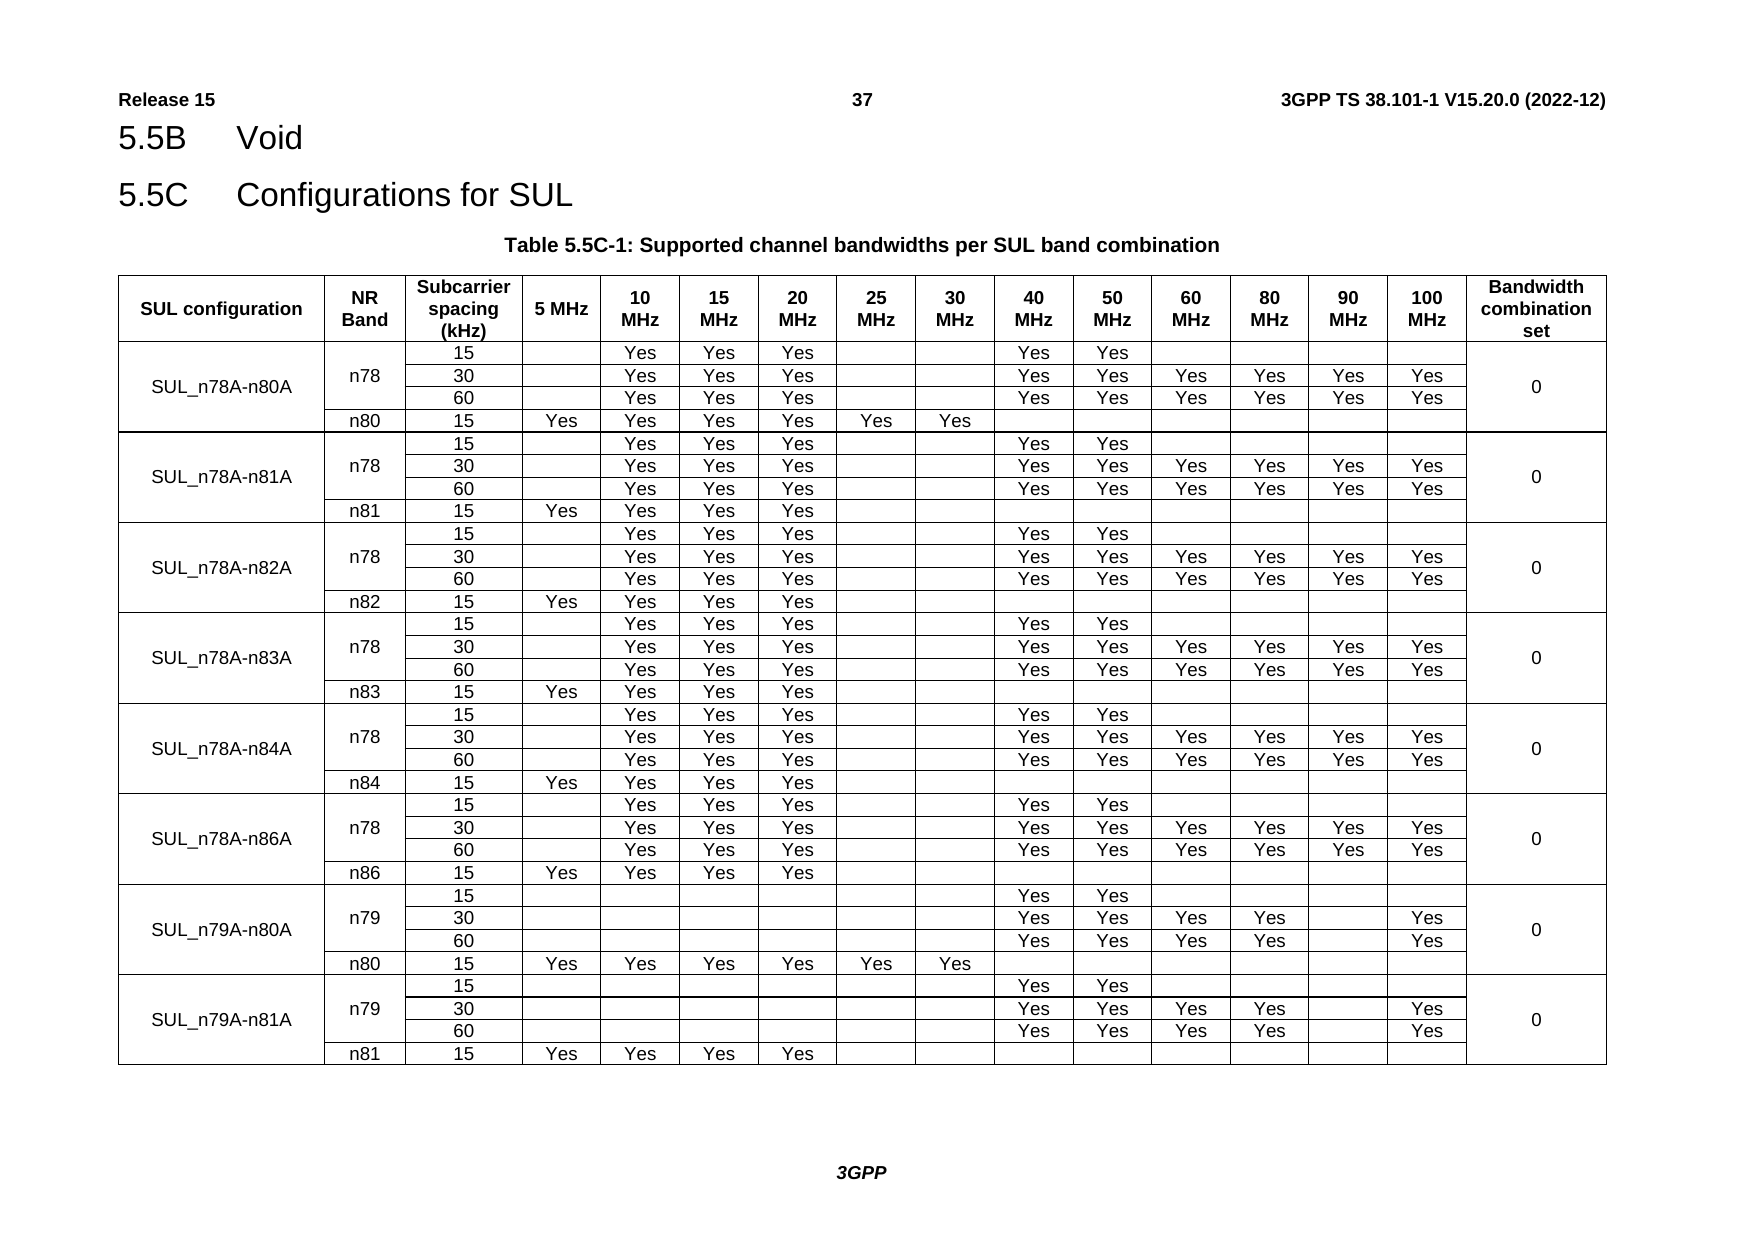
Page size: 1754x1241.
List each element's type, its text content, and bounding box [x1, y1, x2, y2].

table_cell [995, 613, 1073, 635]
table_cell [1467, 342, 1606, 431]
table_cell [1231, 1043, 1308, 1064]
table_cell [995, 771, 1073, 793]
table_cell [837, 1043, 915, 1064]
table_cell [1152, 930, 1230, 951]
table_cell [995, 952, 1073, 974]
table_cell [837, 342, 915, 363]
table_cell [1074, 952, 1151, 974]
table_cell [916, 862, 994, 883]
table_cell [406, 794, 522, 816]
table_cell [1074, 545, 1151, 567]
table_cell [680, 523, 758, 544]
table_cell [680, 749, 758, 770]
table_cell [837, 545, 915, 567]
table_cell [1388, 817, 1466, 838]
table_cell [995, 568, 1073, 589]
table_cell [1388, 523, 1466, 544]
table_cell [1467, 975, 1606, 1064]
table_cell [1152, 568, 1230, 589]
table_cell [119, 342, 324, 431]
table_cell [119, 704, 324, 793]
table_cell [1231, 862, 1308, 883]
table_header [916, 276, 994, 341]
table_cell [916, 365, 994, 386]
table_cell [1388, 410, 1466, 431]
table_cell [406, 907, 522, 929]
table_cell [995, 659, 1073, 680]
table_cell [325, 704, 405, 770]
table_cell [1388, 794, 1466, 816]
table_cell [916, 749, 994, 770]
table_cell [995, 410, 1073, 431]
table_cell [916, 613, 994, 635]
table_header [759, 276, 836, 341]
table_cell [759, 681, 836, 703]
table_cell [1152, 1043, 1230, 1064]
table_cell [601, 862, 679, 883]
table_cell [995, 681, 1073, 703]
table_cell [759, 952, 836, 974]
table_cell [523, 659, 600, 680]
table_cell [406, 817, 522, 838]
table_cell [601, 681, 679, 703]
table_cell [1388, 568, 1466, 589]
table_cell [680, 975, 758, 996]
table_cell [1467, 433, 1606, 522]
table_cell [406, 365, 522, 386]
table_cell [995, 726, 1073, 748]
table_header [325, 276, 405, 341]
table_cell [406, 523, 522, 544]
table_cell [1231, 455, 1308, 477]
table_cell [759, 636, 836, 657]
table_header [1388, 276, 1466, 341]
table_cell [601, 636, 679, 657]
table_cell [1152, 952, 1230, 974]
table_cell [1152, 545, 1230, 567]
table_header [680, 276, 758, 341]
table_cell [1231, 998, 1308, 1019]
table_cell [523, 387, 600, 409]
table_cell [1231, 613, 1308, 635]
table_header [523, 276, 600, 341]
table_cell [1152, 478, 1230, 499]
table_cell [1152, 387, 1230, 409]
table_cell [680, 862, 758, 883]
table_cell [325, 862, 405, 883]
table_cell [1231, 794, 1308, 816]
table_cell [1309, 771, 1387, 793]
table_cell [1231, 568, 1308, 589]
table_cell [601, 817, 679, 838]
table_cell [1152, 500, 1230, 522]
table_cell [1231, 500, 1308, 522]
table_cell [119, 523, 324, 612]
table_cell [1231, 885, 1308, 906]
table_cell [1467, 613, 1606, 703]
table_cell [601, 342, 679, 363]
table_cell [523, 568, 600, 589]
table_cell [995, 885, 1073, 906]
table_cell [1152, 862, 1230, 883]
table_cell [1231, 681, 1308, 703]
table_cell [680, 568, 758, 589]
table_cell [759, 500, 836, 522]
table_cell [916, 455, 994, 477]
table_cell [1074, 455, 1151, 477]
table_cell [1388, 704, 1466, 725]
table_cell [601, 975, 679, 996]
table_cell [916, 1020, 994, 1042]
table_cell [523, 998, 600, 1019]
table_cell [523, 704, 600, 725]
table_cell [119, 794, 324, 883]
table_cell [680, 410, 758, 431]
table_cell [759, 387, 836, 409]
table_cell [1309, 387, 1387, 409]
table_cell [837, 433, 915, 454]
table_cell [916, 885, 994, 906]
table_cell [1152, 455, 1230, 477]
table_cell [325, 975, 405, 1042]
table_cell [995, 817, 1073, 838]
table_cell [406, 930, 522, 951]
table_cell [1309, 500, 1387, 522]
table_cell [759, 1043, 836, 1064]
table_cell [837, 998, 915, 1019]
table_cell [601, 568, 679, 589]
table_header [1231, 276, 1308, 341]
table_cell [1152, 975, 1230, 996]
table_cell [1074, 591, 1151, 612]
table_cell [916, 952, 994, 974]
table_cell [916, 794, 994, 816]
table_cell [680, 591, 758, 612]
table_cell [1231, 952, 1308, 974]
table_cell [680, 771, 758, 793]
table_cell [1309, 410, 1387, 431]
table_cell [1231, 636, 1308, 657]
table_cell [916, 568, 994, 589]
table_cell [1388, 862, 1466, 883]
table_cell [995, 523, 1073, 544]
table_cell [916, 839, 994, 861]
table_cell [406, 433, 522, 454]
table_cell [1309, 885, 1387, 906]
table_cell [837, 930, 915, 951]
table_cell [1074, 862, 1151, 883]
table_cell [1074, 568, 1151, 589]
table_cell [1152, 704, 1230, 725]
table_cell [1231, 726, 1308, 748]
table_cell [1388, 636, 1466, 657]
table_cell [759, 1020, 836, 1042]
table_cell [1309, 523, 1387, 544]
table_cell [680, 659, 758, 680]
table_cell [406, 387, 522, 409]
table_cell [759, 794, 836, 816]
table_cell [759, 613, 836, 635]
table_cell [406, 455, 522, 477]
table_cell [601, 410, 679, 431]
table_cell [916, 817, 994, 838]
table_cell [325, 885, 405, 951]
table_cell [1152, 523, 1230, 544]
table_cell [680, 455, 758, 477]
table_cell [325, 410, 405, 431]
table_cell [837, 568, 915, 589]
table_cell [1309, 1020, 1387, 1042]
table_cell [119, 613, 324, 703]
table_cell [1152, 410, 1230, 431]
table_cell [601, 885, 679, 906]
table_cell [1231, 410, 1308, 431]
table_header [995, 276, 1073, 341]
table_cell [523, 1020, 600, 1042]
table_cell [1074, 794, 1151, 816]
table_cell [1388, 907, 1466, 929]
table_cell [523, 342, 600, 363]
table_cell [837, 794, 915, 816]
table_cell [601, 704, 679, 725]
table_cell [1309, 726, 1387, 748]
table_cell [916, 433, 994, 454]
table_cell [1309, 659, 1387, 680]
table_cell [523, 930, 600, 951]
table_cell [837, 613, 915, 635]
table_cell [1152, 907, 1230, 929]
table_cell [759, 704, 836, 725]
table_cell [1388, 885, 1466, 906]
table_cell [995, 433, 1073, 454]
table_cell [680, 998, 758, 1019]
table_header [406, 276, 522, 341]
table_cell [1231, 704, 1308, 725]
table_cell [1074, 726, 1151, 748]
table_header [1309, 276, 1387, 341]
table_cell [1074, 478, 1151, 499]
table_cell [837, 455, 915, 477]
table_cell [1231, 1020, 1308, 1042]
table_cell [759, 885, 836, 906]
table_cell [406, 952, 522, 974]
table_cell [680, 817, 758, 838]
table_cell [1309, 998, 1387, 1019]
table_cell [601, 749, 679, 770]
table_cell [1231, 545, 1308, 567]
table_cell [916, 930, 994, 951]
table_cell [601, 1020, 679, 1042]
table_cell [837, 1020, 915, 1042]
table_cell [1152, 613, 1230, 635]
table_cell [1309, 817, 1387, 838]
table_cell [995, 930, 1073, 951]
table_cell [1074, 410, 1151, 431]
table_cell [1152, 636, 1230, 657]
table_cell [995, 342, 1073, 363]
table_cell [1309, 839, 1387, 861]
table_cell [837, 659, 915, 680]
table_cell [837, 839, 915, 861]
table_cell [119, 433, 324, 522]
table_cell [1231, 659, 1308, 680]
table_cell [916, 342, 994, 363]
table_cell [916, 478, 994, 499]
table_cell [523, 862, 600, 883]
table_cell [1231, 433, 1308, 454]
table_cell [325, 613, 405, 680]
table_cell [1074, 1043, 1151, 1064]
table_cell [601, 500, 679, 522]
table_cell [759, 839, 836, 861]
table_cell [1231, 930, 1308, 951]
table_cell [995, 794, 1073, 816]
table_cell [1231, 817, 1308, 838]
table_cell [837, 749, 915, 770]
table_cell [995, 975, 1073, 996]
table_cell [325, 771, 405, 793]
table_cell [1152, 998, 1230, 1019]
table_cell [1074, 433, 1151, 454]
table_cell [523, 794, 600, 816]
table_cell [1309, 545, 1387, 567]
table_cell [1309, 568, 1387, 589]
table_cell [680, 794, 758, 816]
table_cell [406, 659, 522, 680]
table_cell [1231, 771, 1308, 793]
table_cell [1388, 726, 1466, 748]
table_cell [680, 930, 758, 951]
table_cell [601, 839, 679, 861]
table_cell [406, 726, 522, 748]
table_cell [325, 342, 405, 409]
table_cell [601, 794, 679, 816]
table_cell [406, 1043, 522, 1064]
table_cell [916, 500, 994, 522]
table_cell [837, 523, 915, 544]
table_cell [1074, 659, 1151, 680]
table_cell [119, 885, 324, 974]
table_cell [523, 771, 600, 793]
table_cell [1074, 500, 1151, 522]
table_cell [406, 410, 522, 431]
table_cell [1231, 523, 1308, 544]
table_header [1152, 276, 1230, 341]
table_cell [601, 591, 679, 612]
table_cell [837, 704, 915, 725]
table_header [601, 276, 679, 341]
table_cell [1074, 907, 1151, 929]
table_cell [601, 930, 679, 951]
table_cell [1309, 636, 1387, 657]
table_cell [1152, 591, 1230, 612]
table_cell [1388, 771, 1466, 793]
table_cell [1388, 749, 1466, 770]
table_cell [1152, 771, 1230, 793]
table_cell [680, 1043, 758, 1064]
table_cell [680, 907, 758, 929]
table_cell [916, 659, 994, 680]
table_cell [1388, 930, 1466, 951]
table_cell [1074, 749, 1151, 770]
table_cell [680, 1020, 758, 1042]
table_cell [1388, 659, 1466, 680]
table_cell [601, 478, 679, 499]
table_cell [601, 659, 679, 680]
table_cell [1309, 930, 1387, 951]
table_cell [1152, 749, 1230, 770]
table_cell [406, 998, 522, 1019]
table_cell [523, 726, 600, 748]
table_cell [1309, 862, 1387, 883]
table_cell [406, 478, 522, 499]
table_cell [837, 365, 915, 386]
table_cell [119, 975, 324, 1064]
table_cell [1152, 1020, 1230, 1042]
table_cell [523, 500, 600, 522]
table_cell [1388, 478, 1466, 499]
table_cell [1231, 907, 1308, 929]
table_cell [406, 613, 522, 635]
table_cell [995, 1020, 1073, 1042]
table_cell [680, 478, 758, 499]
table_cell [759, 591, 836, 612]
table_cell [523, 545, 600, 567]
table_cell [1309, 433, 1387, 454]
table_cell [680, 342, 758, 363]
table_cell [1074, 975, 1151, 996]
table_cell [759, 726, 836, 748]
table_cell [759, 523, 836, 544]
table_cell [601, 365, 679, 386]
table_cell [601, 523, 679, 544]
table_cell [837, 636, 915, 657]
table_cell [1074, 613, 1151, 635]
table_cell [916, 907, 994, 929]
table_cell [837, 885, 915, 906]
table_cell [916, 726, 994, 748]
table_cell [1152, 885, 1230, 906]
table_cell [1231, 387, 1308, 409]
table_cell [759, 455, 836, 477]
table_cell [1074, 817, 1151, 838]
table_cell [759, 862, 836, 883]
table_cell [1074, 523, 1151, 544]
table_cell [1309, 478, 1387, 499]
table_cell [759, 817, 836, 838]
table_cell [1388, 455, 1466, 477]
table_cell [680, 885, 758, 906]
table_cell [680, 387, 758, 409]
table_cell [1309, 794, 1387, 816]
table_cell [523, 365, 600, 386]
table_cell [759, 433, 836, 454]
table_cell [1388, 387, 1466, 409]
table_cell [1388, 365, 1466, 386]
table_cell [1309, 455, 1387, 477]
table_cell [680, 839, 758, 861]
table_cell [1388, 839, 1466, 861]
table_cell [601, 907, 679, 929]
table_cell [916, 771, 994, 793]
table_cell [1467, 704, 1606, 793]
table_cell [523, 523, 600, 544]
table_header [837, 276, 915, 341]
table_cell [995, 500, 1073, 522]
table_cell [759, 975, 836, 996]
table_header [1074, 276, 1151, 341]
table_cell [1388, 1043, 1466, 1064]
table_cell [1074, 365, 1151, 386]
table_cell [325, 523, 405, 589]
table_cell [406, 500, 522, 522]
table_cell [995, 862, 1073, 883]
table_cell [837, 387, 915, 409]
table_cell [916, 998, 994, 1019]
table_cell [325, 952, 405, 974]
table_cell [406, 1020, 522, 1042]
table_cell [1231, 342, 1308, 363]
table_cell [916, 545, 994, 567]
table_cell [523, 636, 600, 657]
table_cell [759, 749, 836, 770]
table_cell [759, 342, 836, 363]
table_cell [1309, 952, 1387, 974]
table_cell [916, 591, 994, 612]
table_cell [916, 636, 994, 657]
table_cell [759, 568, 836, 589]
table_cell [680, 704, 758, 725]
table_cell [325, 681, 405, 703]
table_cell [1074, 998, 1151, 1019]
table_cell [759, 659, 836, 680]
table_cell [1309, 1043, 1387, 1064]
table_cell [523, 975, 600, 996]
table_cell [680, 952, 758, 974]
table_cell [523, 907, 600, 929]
text Table 5.5C-1: Supported channel bandwidths per SUL band combination [118, 232, 1606, 256]
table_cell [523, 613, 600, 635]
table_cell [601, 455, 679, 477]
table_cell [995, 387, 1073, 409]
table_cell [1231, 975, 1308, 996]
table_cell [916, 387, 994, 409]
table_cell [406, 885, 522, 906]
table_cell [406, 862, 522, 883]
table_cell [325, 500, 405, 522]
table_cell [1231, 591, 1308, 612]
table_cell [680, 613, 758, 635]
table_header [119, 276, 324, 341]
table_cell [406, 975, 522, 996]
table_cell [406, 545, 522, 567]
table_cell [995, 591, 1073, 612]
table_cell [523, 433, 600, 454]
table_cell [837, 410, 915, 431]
subtitle 5.5B Void [118, 118, 1606, 157]
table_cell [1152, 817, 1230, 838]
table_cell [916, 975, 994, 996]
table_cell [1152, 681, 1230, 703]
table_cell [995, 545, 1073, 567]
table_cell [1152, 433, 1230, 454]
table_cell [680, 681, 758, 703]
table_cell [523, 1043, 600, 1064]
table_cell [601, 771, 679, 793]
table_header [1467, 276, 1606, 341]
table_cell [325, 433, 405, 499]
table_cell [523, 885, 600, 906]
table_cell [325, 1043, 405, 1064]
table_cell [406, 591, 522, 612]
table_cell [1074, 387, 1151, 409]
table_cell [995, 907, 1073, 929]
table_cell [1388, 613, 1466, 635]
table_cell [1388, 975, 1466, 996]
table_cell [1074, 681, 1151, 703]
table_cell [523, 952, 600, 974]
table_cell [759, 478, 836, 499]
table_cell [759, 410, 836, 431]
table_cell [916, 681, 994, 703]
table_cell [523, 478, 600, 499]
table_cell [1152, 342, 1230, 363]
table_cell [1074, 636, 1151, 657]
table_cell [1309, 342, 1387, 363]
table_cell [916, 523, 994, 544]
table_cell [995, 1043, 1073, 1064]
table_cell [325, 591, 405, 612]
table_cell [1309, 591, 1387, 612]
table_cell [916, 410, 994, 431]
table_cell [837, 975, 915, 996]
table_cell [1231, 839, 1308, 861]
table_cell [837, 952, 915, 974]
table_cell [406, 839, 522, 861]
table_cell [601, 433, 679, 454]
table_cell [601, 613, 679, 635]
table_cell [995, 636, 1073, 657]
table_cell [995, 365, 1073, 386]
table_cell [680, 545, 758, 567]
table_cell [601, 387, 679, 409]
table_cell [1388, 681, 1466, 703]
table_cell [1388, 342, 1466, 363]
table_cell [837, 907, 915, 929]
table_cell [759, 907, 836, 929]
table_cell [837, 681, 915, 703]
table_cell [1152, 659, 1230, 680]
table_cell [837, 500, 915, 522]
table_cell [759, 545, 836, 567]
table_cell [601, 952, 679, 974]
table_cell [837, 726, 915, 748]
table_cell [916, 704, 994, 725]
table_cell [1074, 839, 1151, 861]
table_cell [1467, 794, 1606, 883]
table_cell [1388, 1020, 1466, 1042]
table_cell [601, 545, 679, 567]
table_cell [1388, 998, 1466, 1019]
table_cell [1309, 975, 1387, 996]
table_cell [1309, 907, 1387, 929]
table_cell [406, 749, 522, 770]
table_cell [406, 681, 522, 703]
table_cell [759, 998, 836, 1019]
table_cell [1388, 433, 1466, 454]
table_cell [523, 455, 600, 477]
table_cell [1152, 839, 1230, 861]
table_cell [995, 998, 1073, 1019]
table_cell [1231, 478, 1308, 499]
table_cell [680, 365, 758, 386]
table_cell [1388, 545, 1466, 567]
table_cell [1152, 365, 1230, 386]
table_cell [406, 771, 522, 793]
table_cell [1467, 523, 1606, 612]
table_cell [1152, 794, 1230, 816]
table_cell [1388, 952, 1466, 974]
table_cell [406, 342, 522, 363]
subtitle 5.5C Configurations for SUL [118, 175, 1606, 214]
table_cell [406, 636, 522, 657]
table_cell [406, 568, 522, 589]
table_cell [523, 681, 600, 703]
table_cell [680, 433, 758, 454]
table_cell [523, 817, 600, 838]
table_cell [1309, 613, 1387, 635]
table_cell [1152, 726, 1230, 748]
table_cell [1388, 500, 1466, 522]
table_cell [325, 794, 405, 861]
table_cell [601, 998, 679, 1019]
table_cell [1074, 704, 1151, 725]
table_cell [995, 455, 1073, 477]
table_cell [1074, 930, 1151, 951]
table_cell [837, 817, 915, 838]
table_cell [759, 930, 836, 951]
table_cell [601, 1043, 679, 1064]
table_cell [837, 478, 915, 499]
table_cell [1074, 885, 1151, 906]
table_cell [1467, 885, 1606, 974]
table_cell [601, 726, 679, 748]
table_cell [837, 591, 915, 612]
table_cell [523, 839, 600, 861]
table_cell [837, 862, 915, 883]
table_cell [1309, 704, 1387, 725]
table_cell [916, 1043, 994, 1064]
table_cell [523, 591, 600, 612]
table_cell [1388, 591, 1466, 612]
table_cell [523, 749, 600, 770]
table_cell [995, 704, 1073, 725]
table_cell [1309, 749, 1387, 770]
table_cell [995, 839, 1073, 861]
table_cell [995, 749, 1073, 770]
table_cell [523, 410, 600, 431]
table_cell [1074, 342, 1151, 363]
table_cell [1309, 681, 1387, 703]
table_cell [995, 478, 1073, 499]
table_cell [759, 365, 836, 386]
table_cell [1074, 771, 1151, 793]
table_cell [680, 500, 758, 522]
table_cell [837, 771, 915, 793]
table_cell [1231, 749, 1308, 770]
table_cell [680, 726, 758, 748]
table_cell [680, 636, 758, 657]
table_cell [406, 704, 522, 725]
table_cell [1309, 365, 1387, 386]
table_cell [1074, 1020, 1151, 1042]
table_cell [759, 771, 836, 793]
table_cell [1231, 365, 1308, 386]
